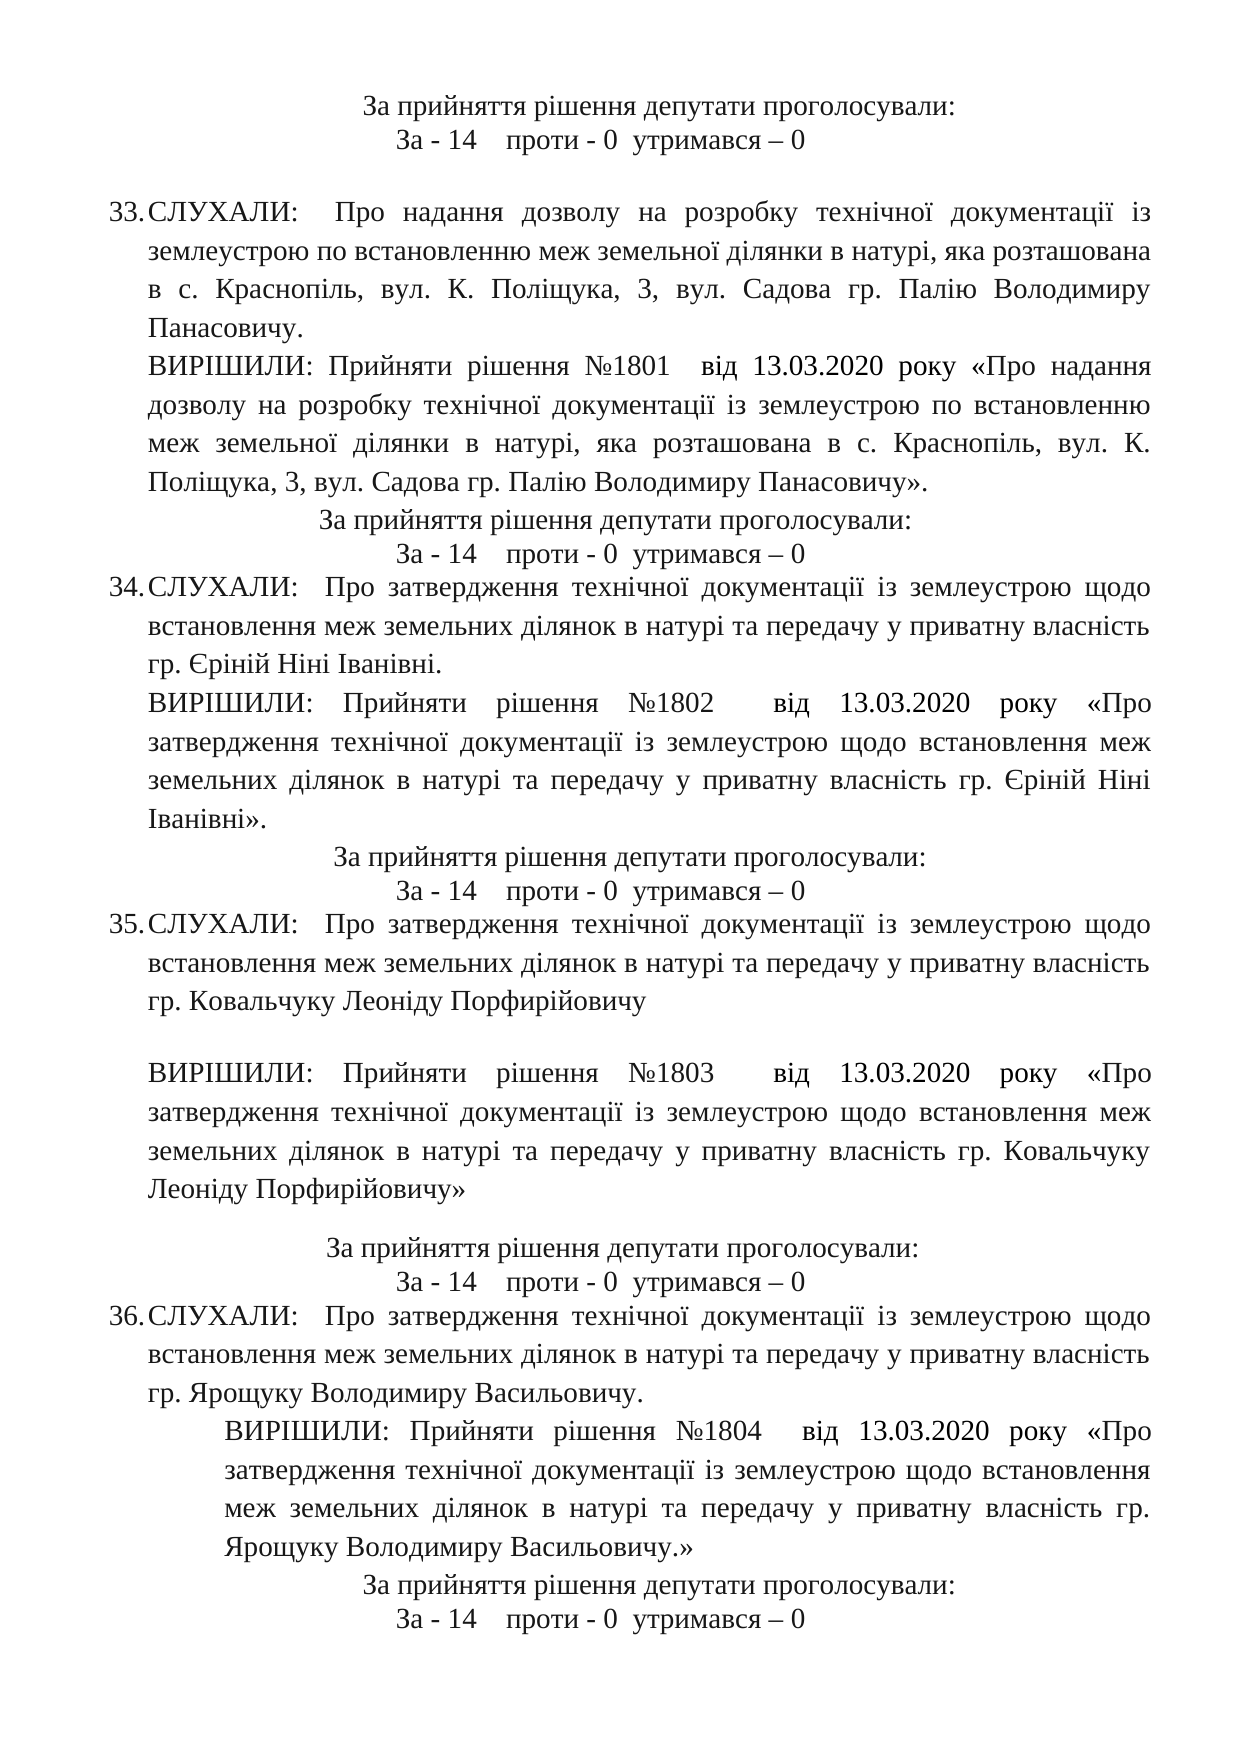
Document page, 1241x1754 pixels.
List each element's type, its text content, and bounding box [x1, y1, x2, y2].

list СЛУХАЛИ: Про затвердження технічної документації із землеустрою щодо встановлення меж земельних ділянок в натурі та передачу у приватну власність гр. Ярощуку Володимиру Васильовичу. [108, 1298, 1152, 1408]
list ВИРІШИЛИ: Прийняти рішення №1804 від 13.03.2020 року «Про затвердження технічної документації із землеустрою щодо встановлення меж земельних ділянок в натурі та передачу у приватну власність гр. Ярощуку Володимиру Васильовичу.» [224, 1413, 1152, 1562]
text За - 14 проти - 0 утримався – 0 [148, 122, 1152, 156]
list За прийняття рішення депутати проголосували: [129, 1567, 1152, 1601]
list ВИРІШИЛИ: Прийняти рішення №1801 від 13.03.2020 року «Про надання дозволу на розробку технічної документації із землеустрою по встановленню меж земельної ділянки в натурі, яка розташована в с. Краснопіль, вул. К. Поліщука, 3, вул. Садова гр. Палію Володимиру Панасовичу». [148, 348, 1152, 497]
list За прийняття рішення депутати проголосували: [129, 1231, 1152, 1264]
list СЛУХАЛИ: Про затвердження технічної документації із землеустрою щодо встановлення меж земельних ділянок в натурі та передачу у приватну власність гр. Єріній Ніні Іванівні. [108, 569, 1152, 680]
text За - 14 проти - 0 утримався – 0 [148, 1601, 1152, 1634]
text За - 14 проти - 0 утримався – 0 [148, 873, 1152, 906]
text ВИРІШИЛИ: Прийняти рішення №1803 від 13.03.2020 року «Про затвердження технічної документації із землеустрою щодо встановлення меж земельних ділянок в натурі та передачу у приватну власність гр. Ковальчуку Леоніду Порфирійовичу» [148, 1056, 1152, 1205]
list За прийняття рішення депутати проголосували: [129, 88, 1152, 122]
text За - 14 проти - 0 утримався – 0 [148, 1264, 1152, 1298]
list СЛУХАЛИ: Про надання дозволу на розробку технічної документації із землеустрою по встановленню меж земельної ділянки в натурі, яка розташована в с. Краснопіль, вул. К. Поліщука, 3, вул. Садова гр. Палію Володимиру Панасовичу. [108, 194, 1152, 343]
list СЛУХАЛИ: Про затвердження технічної документації із землеустрою щодо встановлення меж земельних ділянок в натурі та передачу у приватну власність гр. Ковальчуку Леоніду Порфирійовичу [108, 906, 1152, 1017]
list За прийняття рішення депутати проголосували: [129, 839, 1152, 873]
text За - 14 проти - 0 утримався – 0 [148, 536, 1152, 569]
list За прийняття рішення депутати проголосували: [129, 502, 1152, 536]
list ВИРІШИЛИ: Прийняти рішення №1802 від 13.03.2020 року «Про затвердження технічної документації із землеустрою щодо встановлення меж земельних ділянок в натурі та передачу у приватну власність гр. Єріній Ніні Іванівні». [148, 685, 1152, 834]
